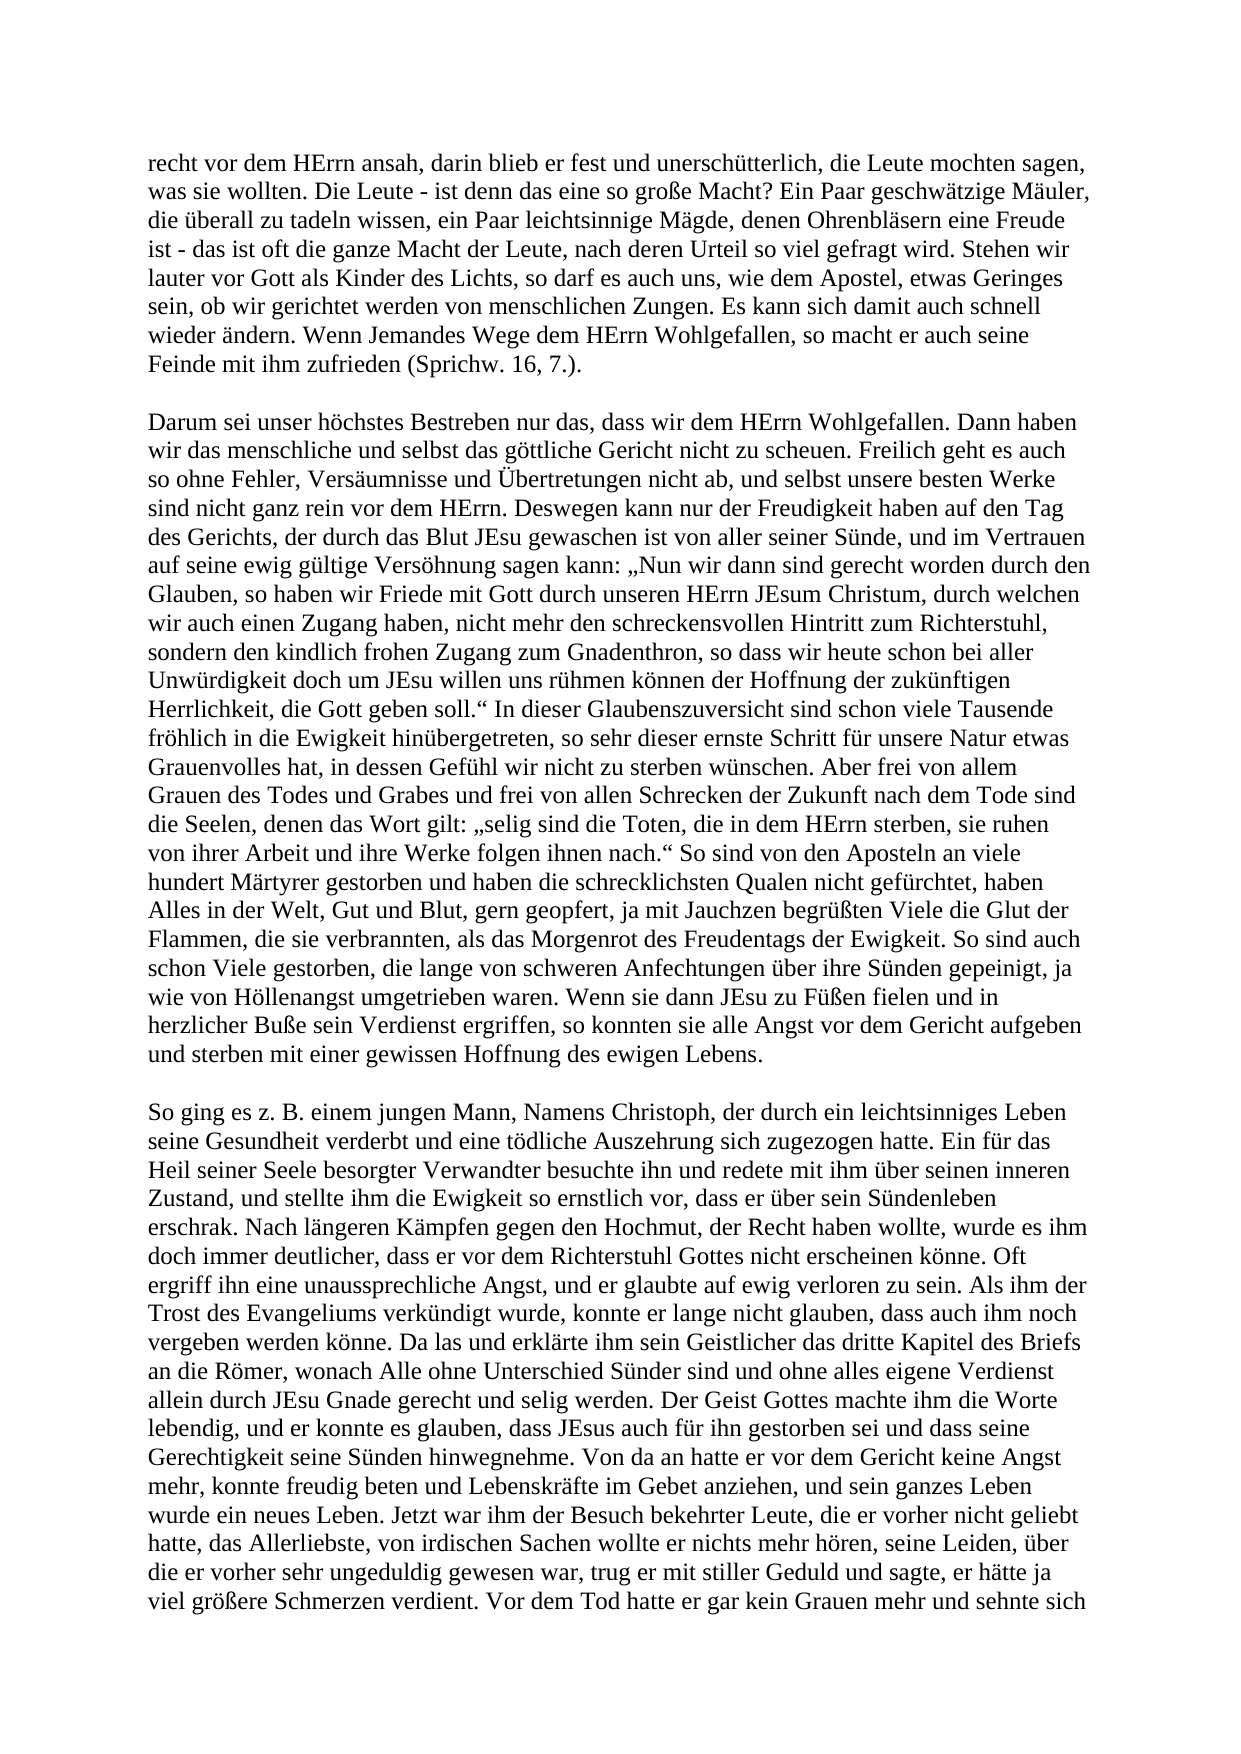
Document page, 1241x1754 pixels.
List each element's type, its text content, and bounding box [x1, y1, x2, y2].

text Darum sei unser höchstes Bestreben nur das, dass wir dem HErrn Wohlgefallen. Dann haben wir das menschliche und selbst das göttliche Gericht nicht zu scheuen. Freilich geht es auch so ohne Fehler, Versäumnisse und Übertretungen nicht ab, und selbst unsere besten Werke sind nicht ganz rein vor dem HErrn. Deswegen kann nur der Freudigkeit haben auf den Tag des Gerichts, der durch das Blut JEsu gewaschen ist von aller seiner Sünde, und im Vertrauen auf seine ewig gültige Versöhnung sagen kann: „Nun wir dann sind gerecht worden durch den Glauben, so haben wir Friede mit Gott durch unseren HErrn JEsum Christum, durch welchen wir auch einen Zugang haben, nicht mehr den schreckensvollen Hintritt zum Richterstuhl, sondern den kindlich frohen Zugang zum Gnadenthron, so dass wir heute schon bei aller Unwürdigkeit doch um JEsu willen uns rühmen können der Hoffnung der zukünftigen Herrlichkeit, die Gott geben soll.“ In dieser Glaubenszuversicht sind schon viele Tausende fröhlich in die Ewigkeit hinübergetreten, so sehr dieser ernste Schritt für unsere Natur etwas Grauenvolles hat, in dessen Gefühl wir nicht zu sterben wünschen. Aber frei von allem Grauen des Todes und Grabes und frei von allen Schrecken der Zukunft nach dem Tode sind die Seelen, denen das Wort gilt: „selig sind die Toten, die in dem HErrn sterben, sie ruhen von ihrer Arbeit und ihre Werke folgen ihnen nach.“ So sind von den Aposteln an viele hundert Märtyrer gestorben und haben die schrecklichsten Qualen nicht gefürchtet, haben Alles in der Welt, Gut und Blut, gern geopfert, ja mit Jauchzen begrüßten Viele die Glut der Flammen, die sie verbrannten, als das Morgenrot des Freudentags der Ewigkeit. So sind auch schon Viele gestorben, die lange von schweren Anfechtungen über ihre Sünden gepeinigt, ja wie von Höllenangst umgetrieben waren. Wenn sie dann JEsu zu Füßen fielen und in herzlicher Buße sein Verdienst ergriffen, so konnten sie alle Angst vor dem Gericht aufgeben und sterben mit einer gewissen Hoffnung des ewigen Lebens. [148, 407, 1093, 1068]
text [148, 1097, 1093, 1615]
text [148, 148, 1093, 378]
